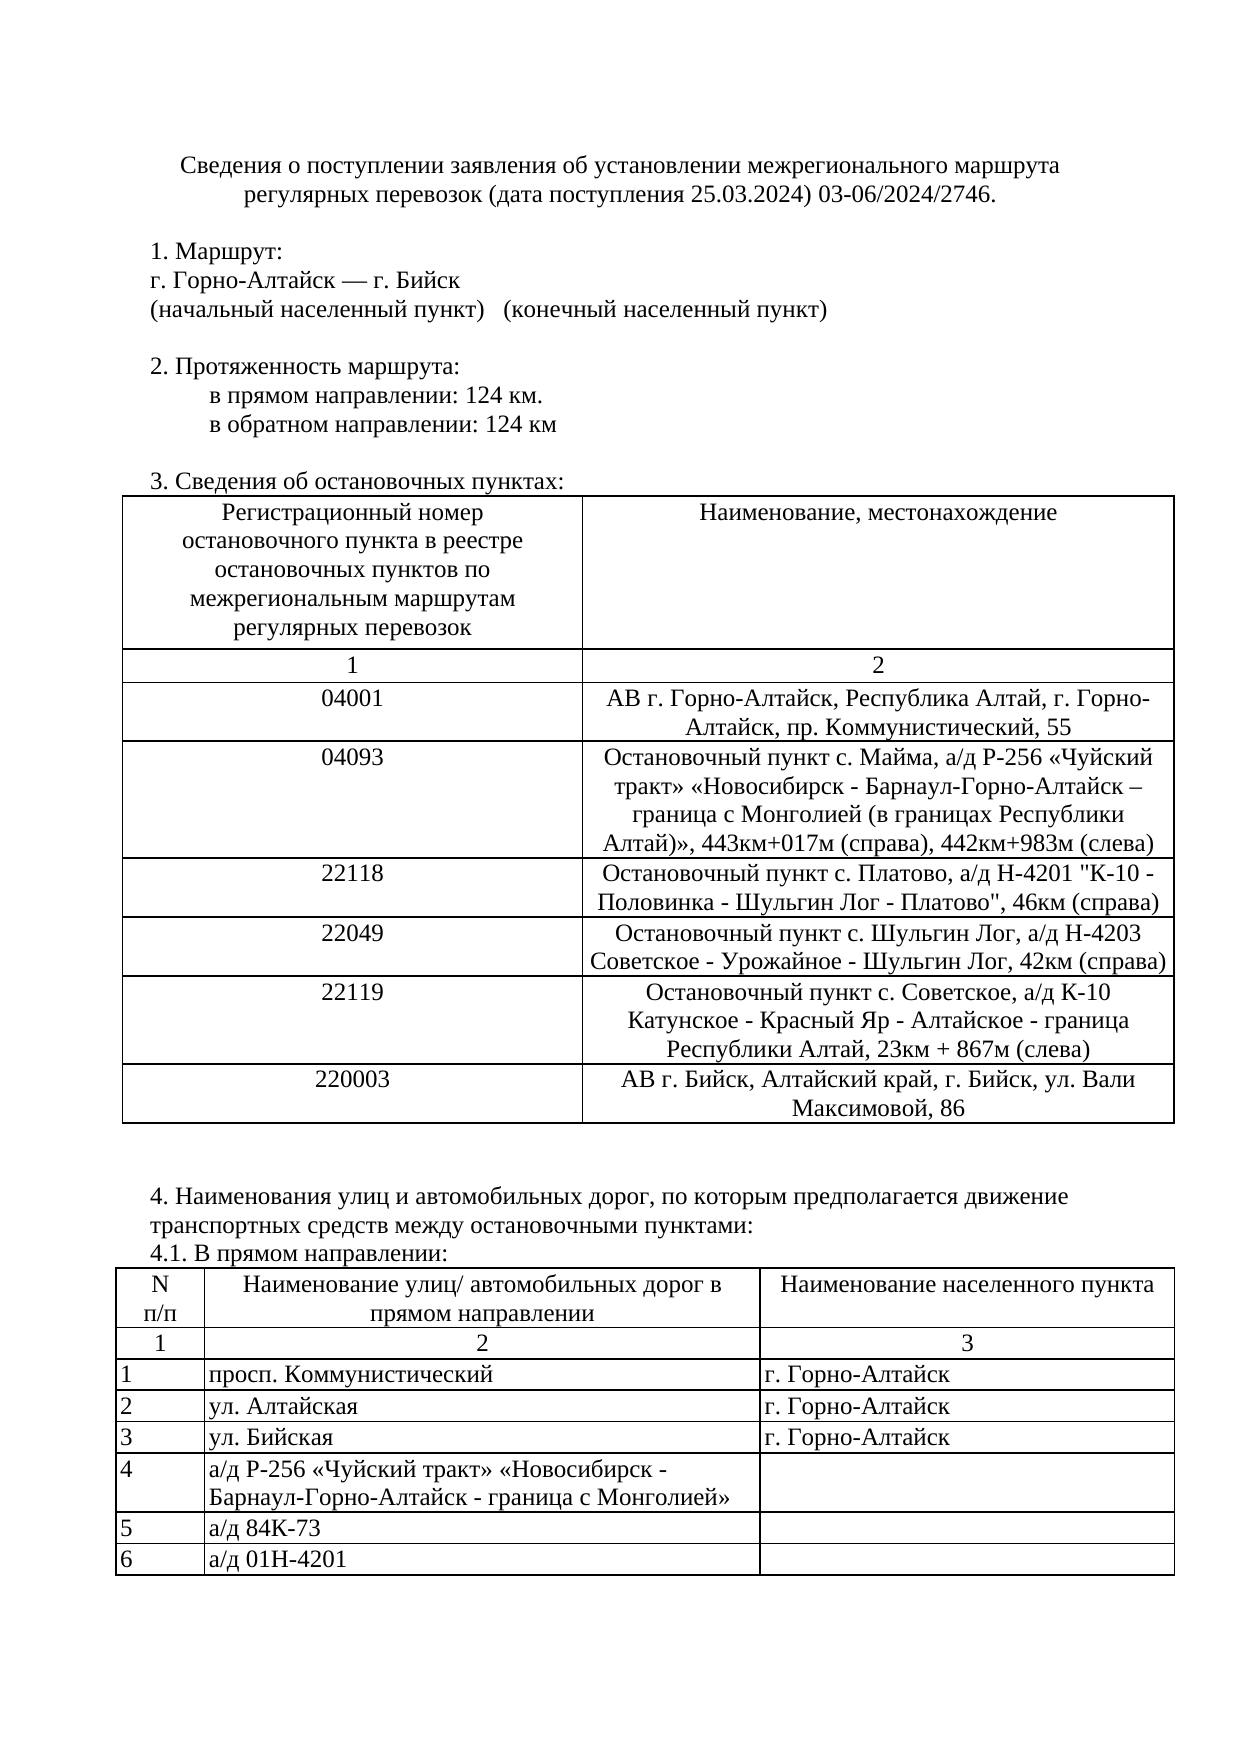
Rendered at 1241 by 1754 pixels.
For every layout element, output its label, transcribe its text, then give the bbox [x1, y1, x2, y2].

table_cell 3 [117, 1422, 204, 1452]
table_header N п/п [117, 1269, 204, 1326]
text в обратном направлении: 124 км [150, 409, 1090, 437]
table_cell Остановочный пункт с. Майма, а/д Р-256 «Чуйский тракт» «Новосибирск - Барнаул-Горно-Алтайск – граница с Монголией (в границах Республики Алтай)», 443км+017м (справа), 442км+983м (слева) [583, 742, 1173, 857]
table_cell а/д Р-256 «Чуйский тракт» «Новосибирск - Барнаул-Горно-Алтайск - граница с Монголией» [205, 1454, 759, 1511]
table_cell 22049 [123, 918, 582, 975]
table_cell 2 [205, 1328, 759, 1358]
table_header Наименование улиц/ автомобильных дорог в прямом направлении [205, 1269, 759, 1326]
text 2. Протяженность маршрута: [150, 351, 1090, 380]
text 3. Сведения об остановочных пунктах: [150, 466, 1090, 495]
table_cell г. Горно-Алтайск [761, 1391, 1174, 1421]
table_cell 1 [117, 1360, 204, 1389]
table_cell ул. Алтайская [205, 1391, 759, 1421]
table_cell [761, 1513, 1174, 1543]
text (начальный населенный пункт) (конечный населенный пункт) [150, 294, 1090, 322]
table_cell 3 [761, 1328, 1174, 1358]
table_cell 04093 [123, 742, 582, 857]
table_cell просп. Коммунистический [205, 1360, 759, 1389]
text Сведения о поступлении заявления об установлении межрегионального маршрута регулярных перевозок (дата поступления 25.03.2024) 03-06/2024/2746. [150, 150, 1090, 207]
table_cell 2 [583, 650, 1173, 681]
text г. Горно-Алтайск — г. Бийск [150, 265, 1090, 294]
table_cell а/д 84К-73 [205, 1513, 759, 1543]
table_cell 5 [117, 1513, 204, 1543]
table_cell Остановочный пункт с. Советское, а/д К-10 Катунское - Красный Яр - Алтайское - граница Республики Алтай, 23км + 867м (слева) [583, 977, 1173, 1063]
table_cell 2 [117, 1391, 204, 1421]
text 1. Маршрут: [150, 236, 1090, 265]
table_cell Остановочный пункт с. Шульгин Лог, а/д Н-4203 Советское - Урожайное - Шульгин Лог, 42км (справа) [583, 918, 1173, 975]
table_cell АВ г. Бийск, Алтайский край, г. Бийск, ул. Вали Максимовой, 86 [583, 1065, 1173, 1122]
table_cell 4 [117, 1454, 204, 1511]
table_cell 1 [123, 650, 582, 681]
text в прямом направлении: 124 км. [150, 380, 1090, 409]
table_cell 1 [117, 1328, 204, 1358]
table_cell 6 [117, 1544, 204, 1574]
table_cell [761, 1454, 1174, 1511]
text 4.1. В прямом направлении: [150, 1238, 1090, 1267]
table_cell 04001 [123, 683, 582, 740]
table_cell 22118 [123, 859, 582, 916]
table_cell а/д 01Н-4201 [205, 1544, 759, 1574]
table_cell ул. Бийская [205, 1422, 759, 1452]
table_header Наименование населенного пункта [761, 1269, 1174, 1326]
table_header Регистрационный номер остановочного пункта в реестре остановочных пунктов по межрегиональным маршрутам регулярных перевозок [123, 497, 582, 648]
table_cell АВ г. Горно-Алтайск, Республика Алтай, г. Горно-Алтайск, пр. Коммунистический, 55 [583, 683, 1173, 740]
table_header Наименование, местонахождение [583, 497, 1173, 648]
text 4. Наименования улиц и автомобильных дорог, по которым предполагается движение транспортных средств между остановочными пунктами: [150, 1181, 1090, 1238]
table_cell г. Горно-Алтайск [761, 1360, 1174, 1389]
table_cell Остановочный пункт с. Платово, а/д Н-4201 "К-10 - Половинка - Шульгин Лог - Платово", 46км (справа) [583, 859, 1173, 916]
table_cell [761, 1544, 1174, 1574]
table_cell г. Горно-Алтайск [761, 1422, 1174, 1452]
table_cell 22119 [123, 977, 582, 1063]
table_cell 220003 [123, 1065, 582, 1122]
